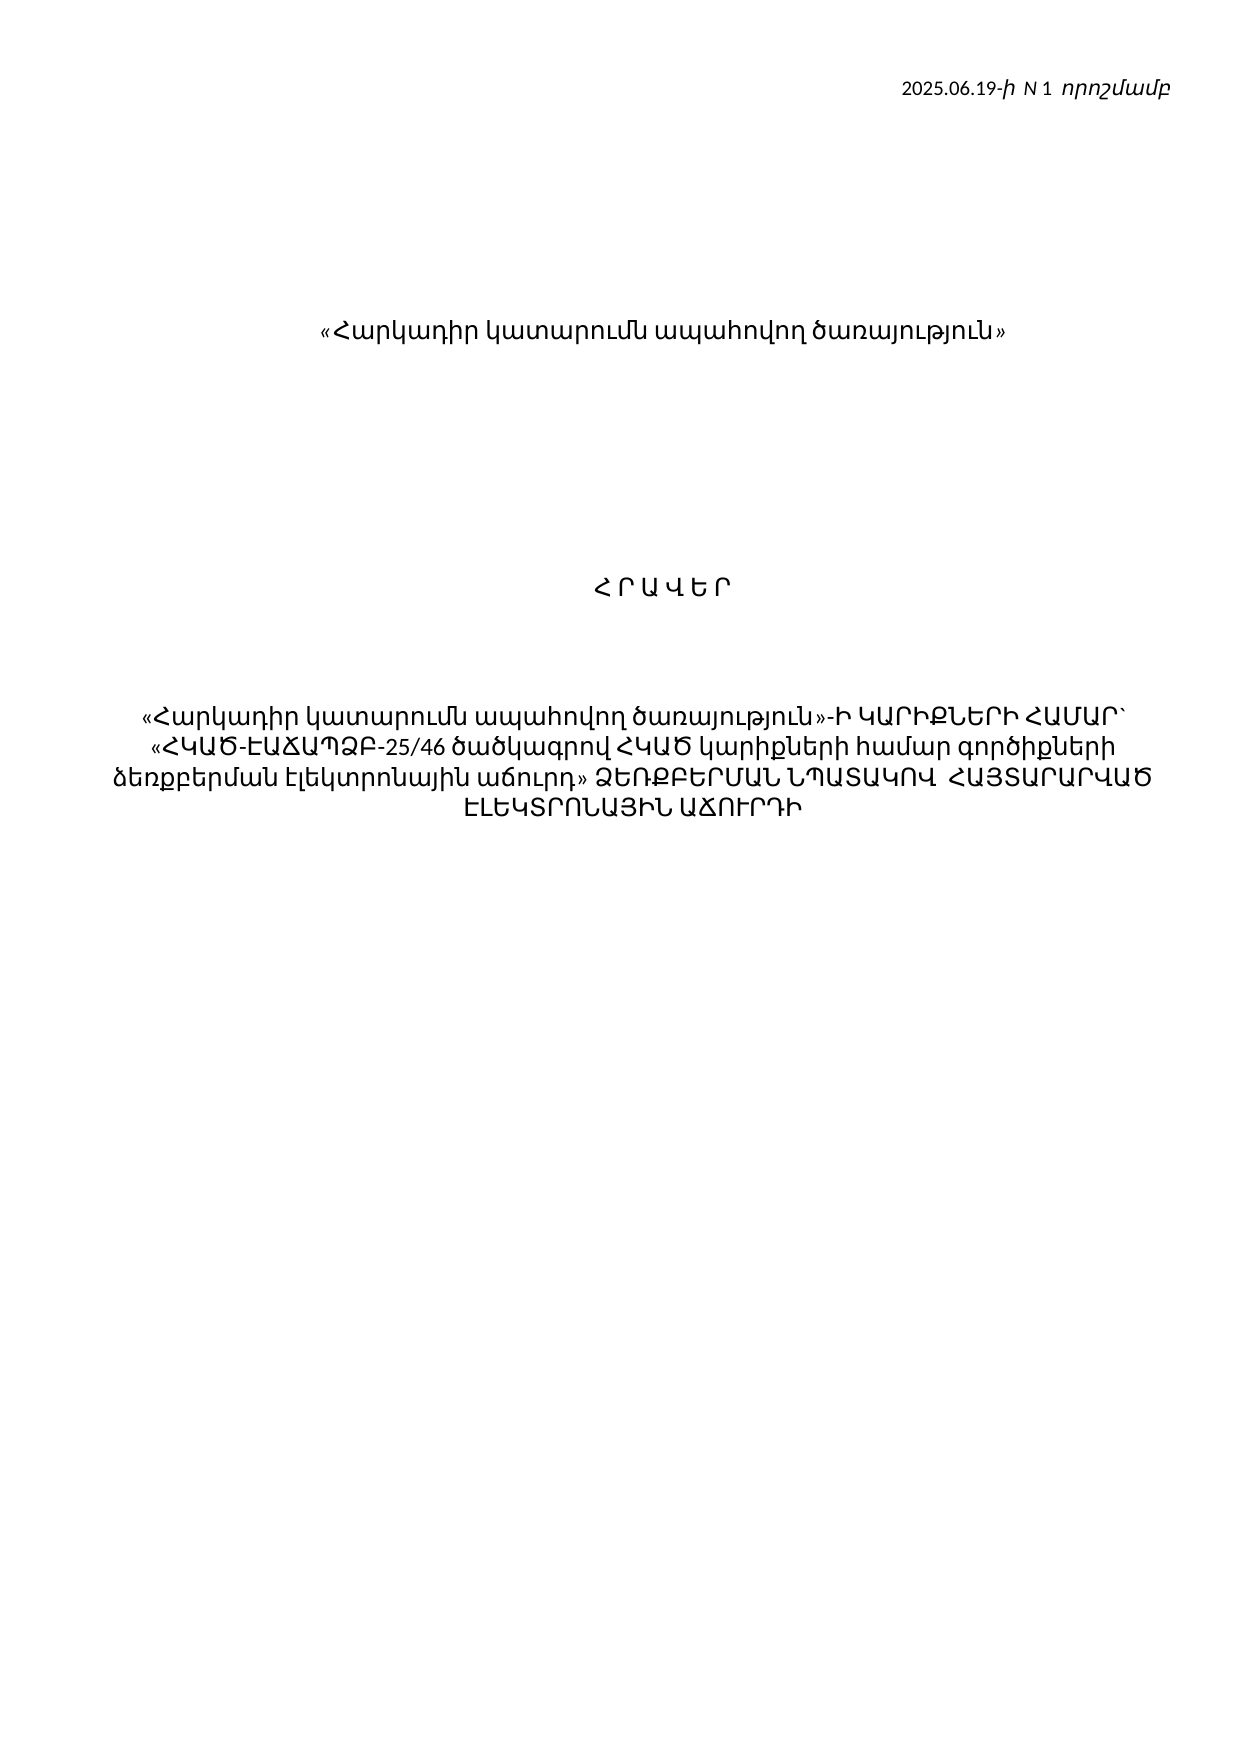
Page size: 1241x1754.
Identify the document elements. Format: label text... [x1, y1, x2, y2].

text 2025.06.19 -ի N 1 որոշմամբ [94, 75, 1171, 100]
text Հ Ր Ա Վ Ե Ր [94, 572, 1172, 602]
text «Հարկադիր կատարումն ապահովող ծառայություն»-Ի ԿԱՐԻՔՆԵՐԻ ՀԱՄԱՐ` «ՀԿԱԾ-ԷԱՃԱՊՁԲ-25/46 ծածկագրով ՀԿԱԾ կարիքների համար գործիքների ձեռքբերման էլեկտրոնային աճուրդ» ՁԵՌՔԲԵՐՄԱՆ ՆՊԱՏԱԿՈՎ ՀԱՅՏԱՐԱՐՎԱԾ ԷԼԵԿՏՐՈՆԱՅԻՆ ԱՃՈՒՐԴԻ [94, 701, 1172, 823]
text « Հարկադիր կատարումն ապահովող ծառայություն» [94, 316, 1172, 346]
